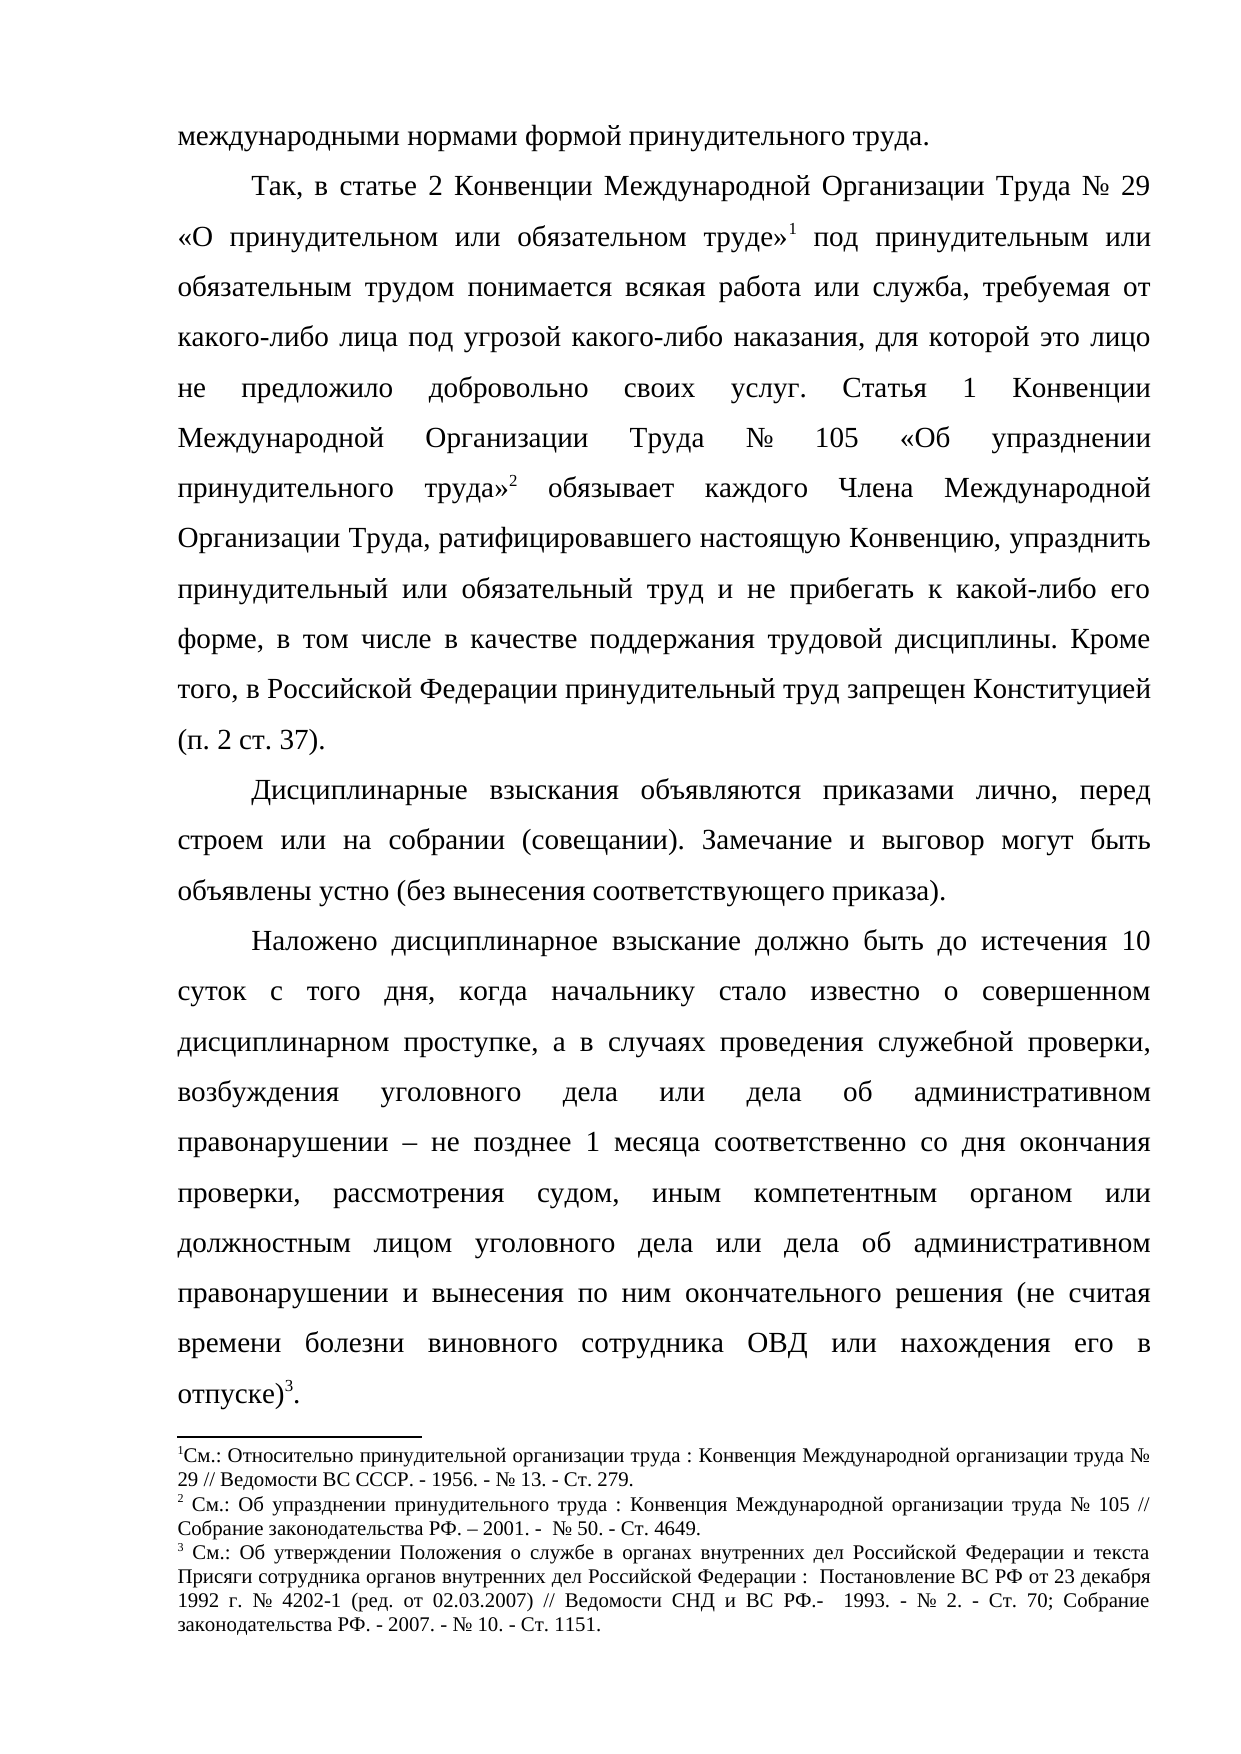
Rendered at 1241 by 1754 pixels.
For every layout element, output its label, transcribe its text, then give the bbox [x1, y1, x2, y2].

text Так, в статье 2 Конвенции Международной Организации Труда № 29 «О принудительном или обязательном труде» под принудительным или обязательным трудом понимается всякая работа или служба, требуемая от какого-либо лица под угрозой какого-либо наказания, для которой это лицо не предложило добровольно своих услуг. Статья 1 Конвенции Международной Организации Труда № 105 «Об упразднении принудительного труда» обязывает каждого Члена Международной Организации Труда, ратифицировавшего настоящую Конвенцию, упразднить принудительный или обязательный труд и не прибегать к какой-либо его форме, в том числе в качестве поддержания трудовой дисциплины. Кроме того, в Российской Федерации принудительный труд запрещен Конституцией (п. 2 ст. 37). [177, 168, 1152, 755]
text Дисциплинарные взыскания объявляются приказами лично, перед строем или на собрании (совещании). Замечание и выговор могут быть объявлены устно (без вынесения соответствующего приказа). [177, 772, 1152, 906]
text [177, 118, 1152, 152]
text Наложено дисциплинарное взыскание должно быть до истечения 10 суток с того дня, когда начальнику стало известно о совершенном дисциплинарном проступке, а в случаях проведения служебной проверки, возбуждения уголовного дела или дела об административном правонарушении – не позднее 1 месяца соответственно со дня окончания проверки, рассмотрения судом, иным компетентным органом или должностным лицом уголовного дела или дела об административном правонарушении и вынесения по ним окончательного решения (не считая времени болезни виновного сотрудника ОВД или нахождения его в отпуске). [177, 923, 1152, 1409]
